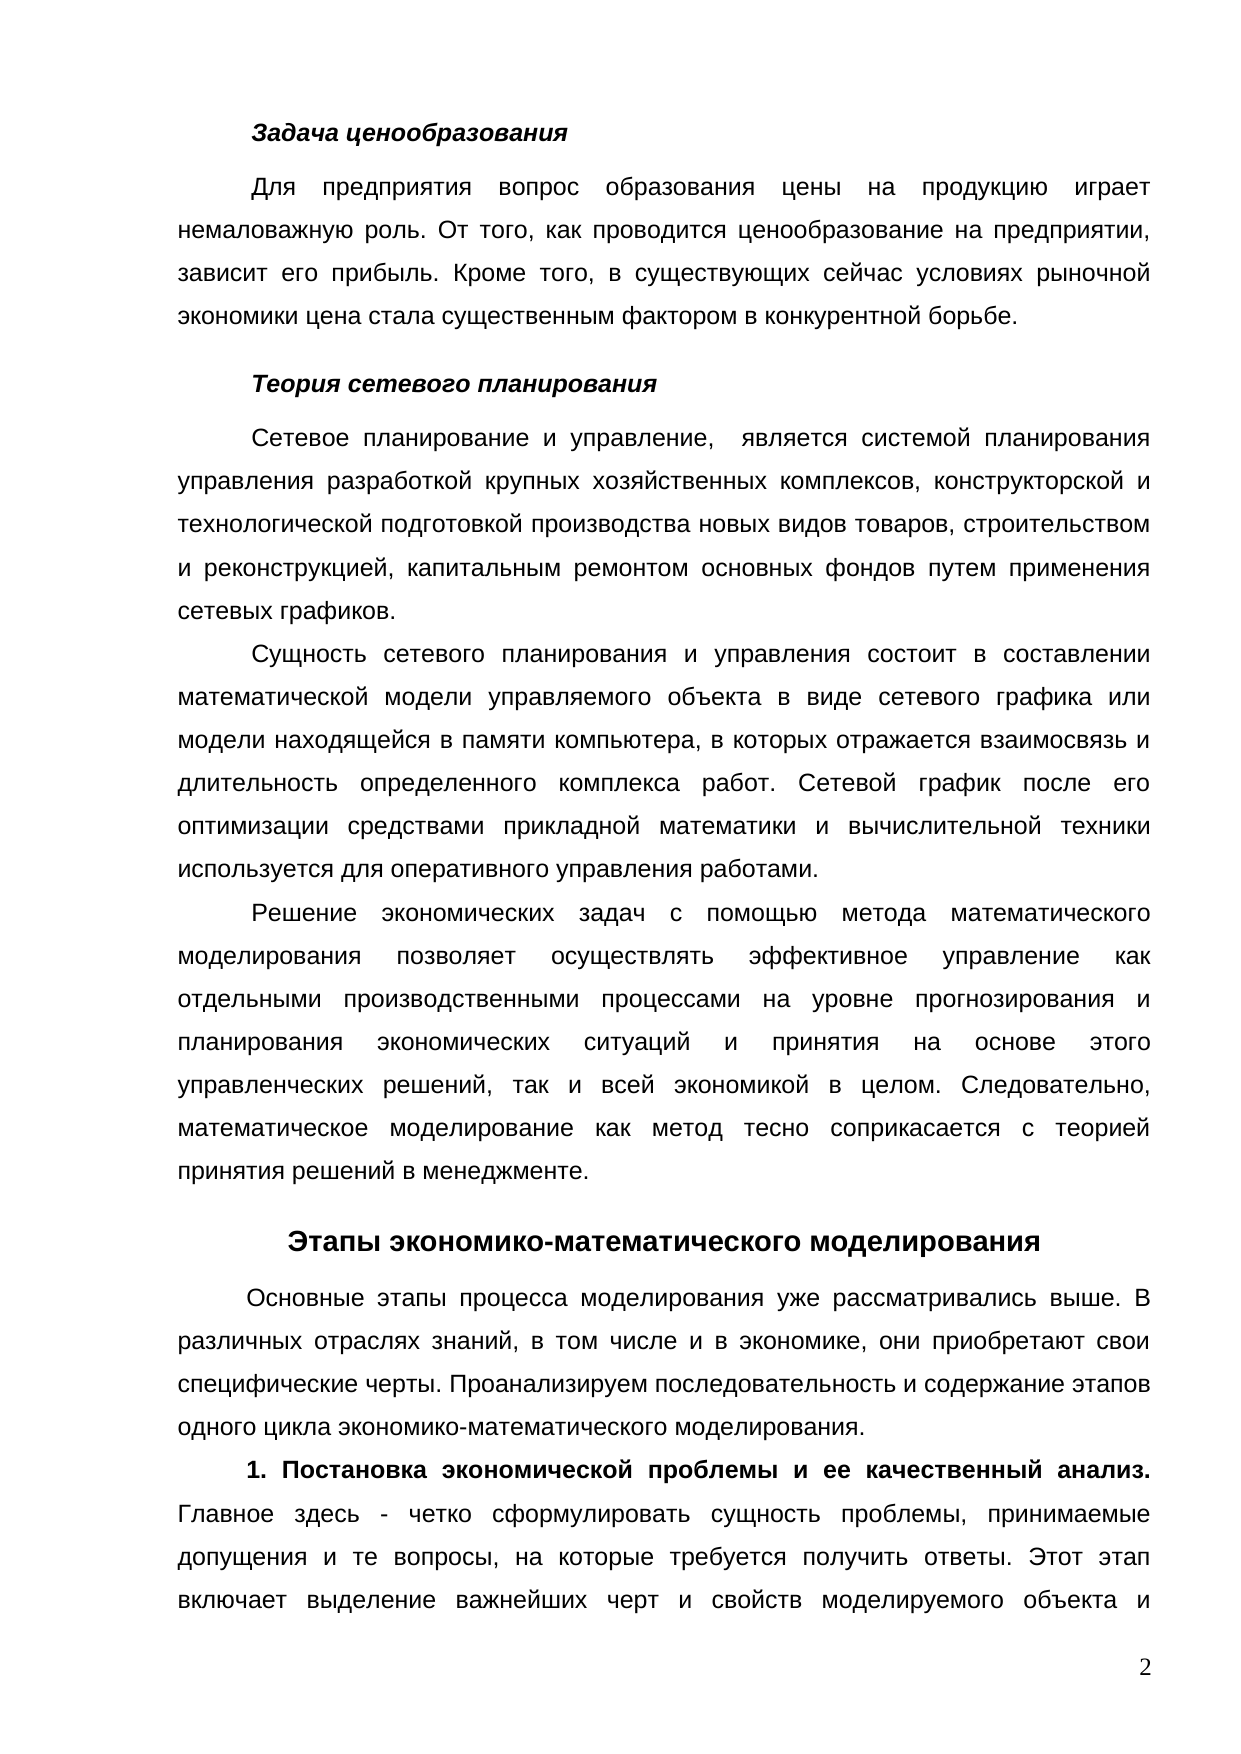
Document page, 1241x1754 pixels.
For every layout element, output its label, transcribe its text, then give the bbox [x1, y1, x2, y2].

text Решение экономических задач с помощью метода математического моделирования позволяет осуществлять эффективное управление как отдельными производственными процессами на уровне прогнозирования и планирования экономических ситуаций и принятия на основе этого управленческих решений, так и всей экономикой в целом. Следовательно, математическое моделирование как метод тесно соприкасается с теорией принятия решений в менеджменте. [177, 897, 1152, 1185]
subtitle Теория сетевого планирования [177, 369, 1152, 398]
subtitle Этапы экономико-математического моделирования [177, 1224, 1152, 1258]
subtitle Задача ценообразования [177, 118, 1152, 147]
text Основные этапы процесса моделирования уже рассматривались выше. В различных отраслях знаний, в том числе и в экономике, они приобретают свои специфические черты. Проанализируем последовательность и содержание этапов одного цикла экономико-математического моделирования. [177, 1283, 1152, 1441]
text Сетевое планирование и управление, является системой планирования управления разработкой крупных хозяйственных комплексов, конструкторской и технологической подготовкой производства новых видов товаров, строительством и реконструкцией, капитальным ремонтом основных фондов путем применения сетевых графиков. [177, 423, 1152, 624]
text Сущность сетевого планирования и управления состоит в составлении математической модели управляемого объекта в виде сетевого графика или модели находящейся в памяти компьютера, в которых отражается взаимосвязь и длительность определенного комплекса работ. Сетевой график после его оптимизации средствами прикладной математики и вычислительной техники используется для оперативного управления работами. [177, 639, 1152, 883]
text Для предприятия вопрос образования цены на продукцию играет немаловажную роль. От того, как проводится ценообразование на предприятии, зависит его прибыль. Кроме того, в существующих сейчас условиях рыночной экономики цена стала существенным фактором в конкурентной борьбе. [177, 172, 1152, 330]
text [177, 1455, 1152, 1613]
